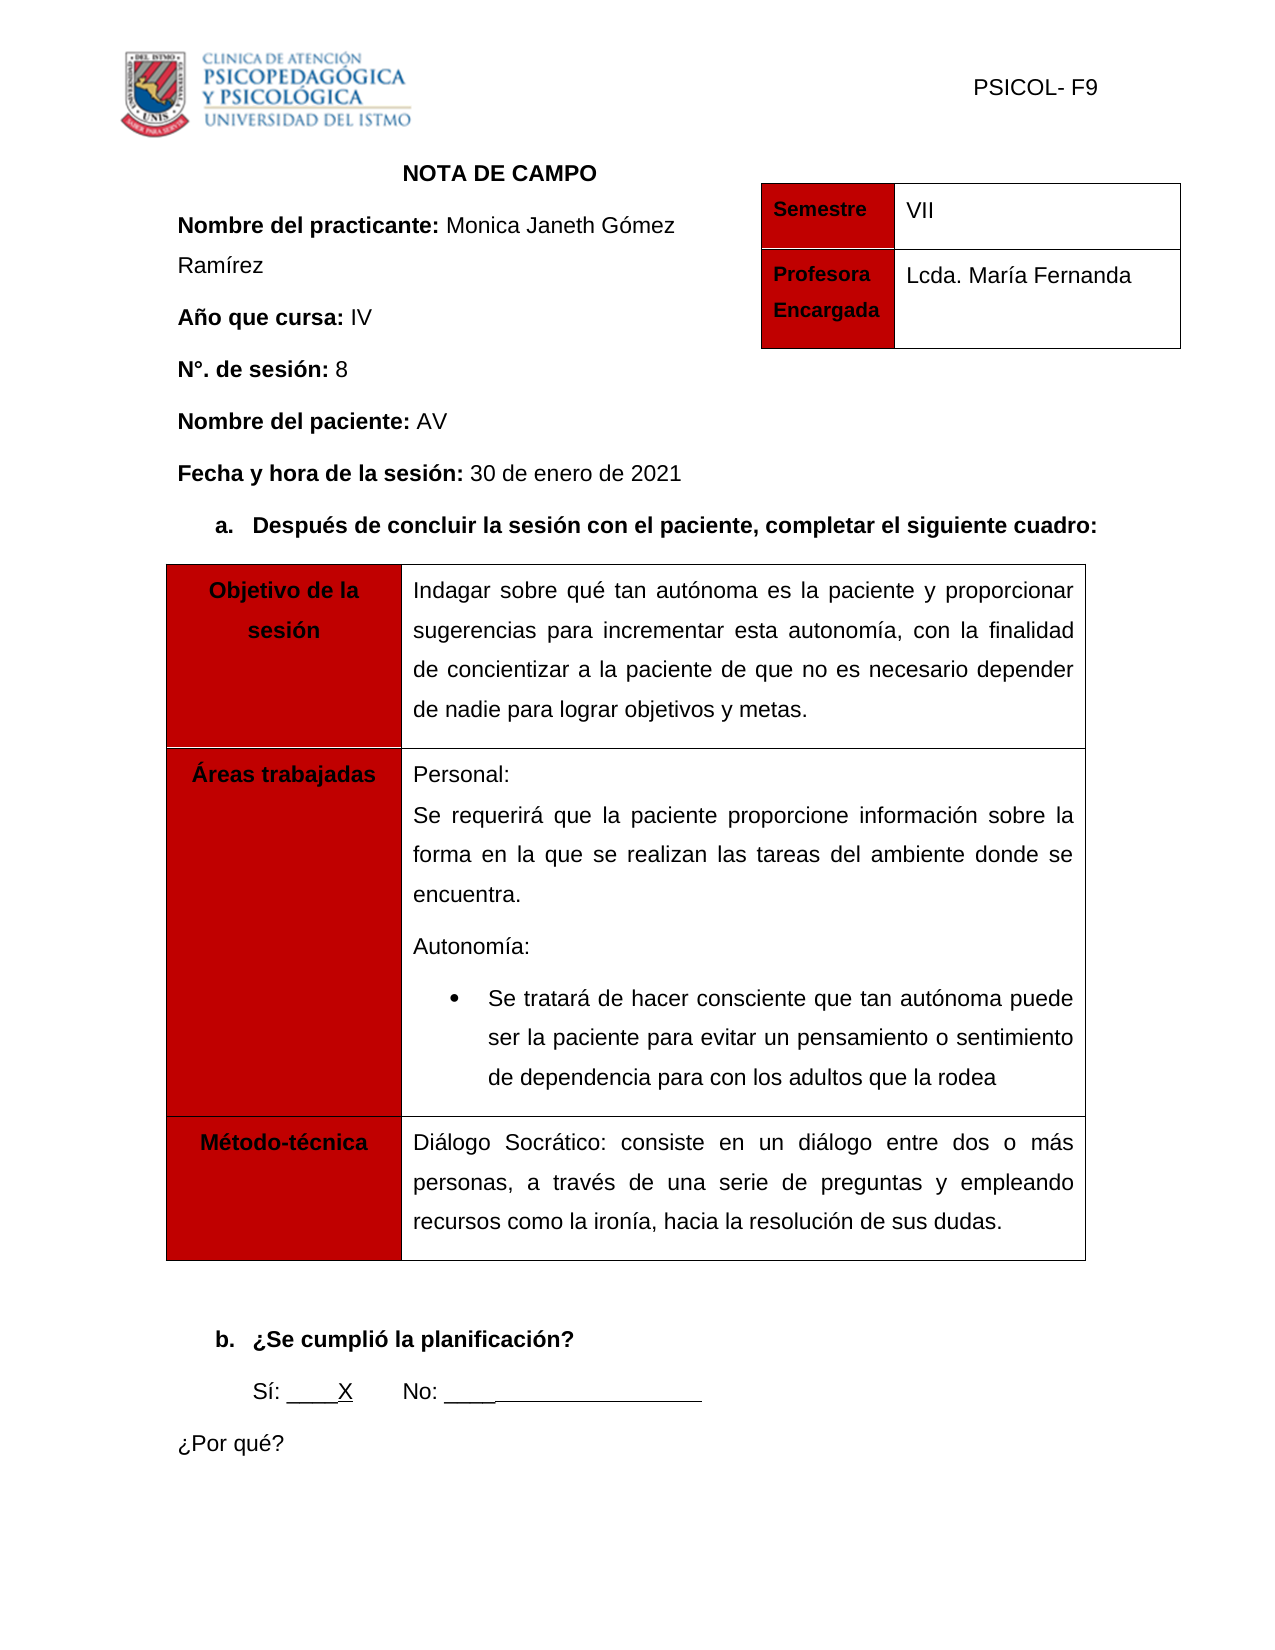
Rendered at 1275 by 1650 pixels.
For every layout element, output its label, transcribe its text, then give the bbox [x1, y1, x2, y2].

text Sí: ____X No: ____ [252, 1378, 1127, 1404]
picture [65, 20, 437, 148]
table_cell Método-técnica [167, 1117, 401, 1260]
table_cell Diálogo Socrático: consiste en un diálogo entre dos o más personas, a través de una serie de preguntas y empleando recursos como la ironía, hacia la resolución de sus dudas. [402, 1117, 1085, 1260]
text Año que cursa: IV [177, 304, 761, 330]
table_header Objetivo de la sesión [167, 565, 401, 747]
table_cell Áreas trabajadas [167, 749, 401, 1116]
table_header Semestre [762, 184, 894, 248]
text Fecha y hora de la sesión: 30 de enero de 2021 [177, 459, 1127, 486]
text Nombre del practicante: Monica Janeth Gómez Ramírez [177, 212, 761, 278]
table_cell Lcda. María Fernanda [895, 250, 1180, 348]
text N°. de sesión: 8 [177, 356, 1127, 382]
table_header VII [895, 184, 1180, 248]
text NOTA DE CAMPO [177, 160, 1127, 187]
table_cell Personal: Se requerirá que la paciente proporcione información sobre la forma en la que se realizan las tareas del ambiente donde se encuentra. Autonomía: Se tratará de hacer consciente que tan autónoma puede ser la paciente para evitar un pensamiento o sentimiento de dependencia para con los adultos que la rodea [402, 749, 1085, 1116]
text Nombre del paciente: AV [177, 408, 1127, 434]
table_cell Profesora Encargada [762, 250, 894, 348]
list ¿Se cumplió la planificación? [215, 1326, 1127, 1352]
list Después de concluir la sesión con el paciente, completar el siguiente cuadro: [215, 512, 1127, 538]
text ¿Por qué? [177, 1430, 1127, 1456]
table_header Indagar sobre qué tan autónoma es la paciente y proporcionar sugerencias para incrementar esta autonomía, con la finalidad de concientizar a la paciente de que no es necesario depender de nadie para lograr objetivos y metas. [402, 565, 1085, 747]
